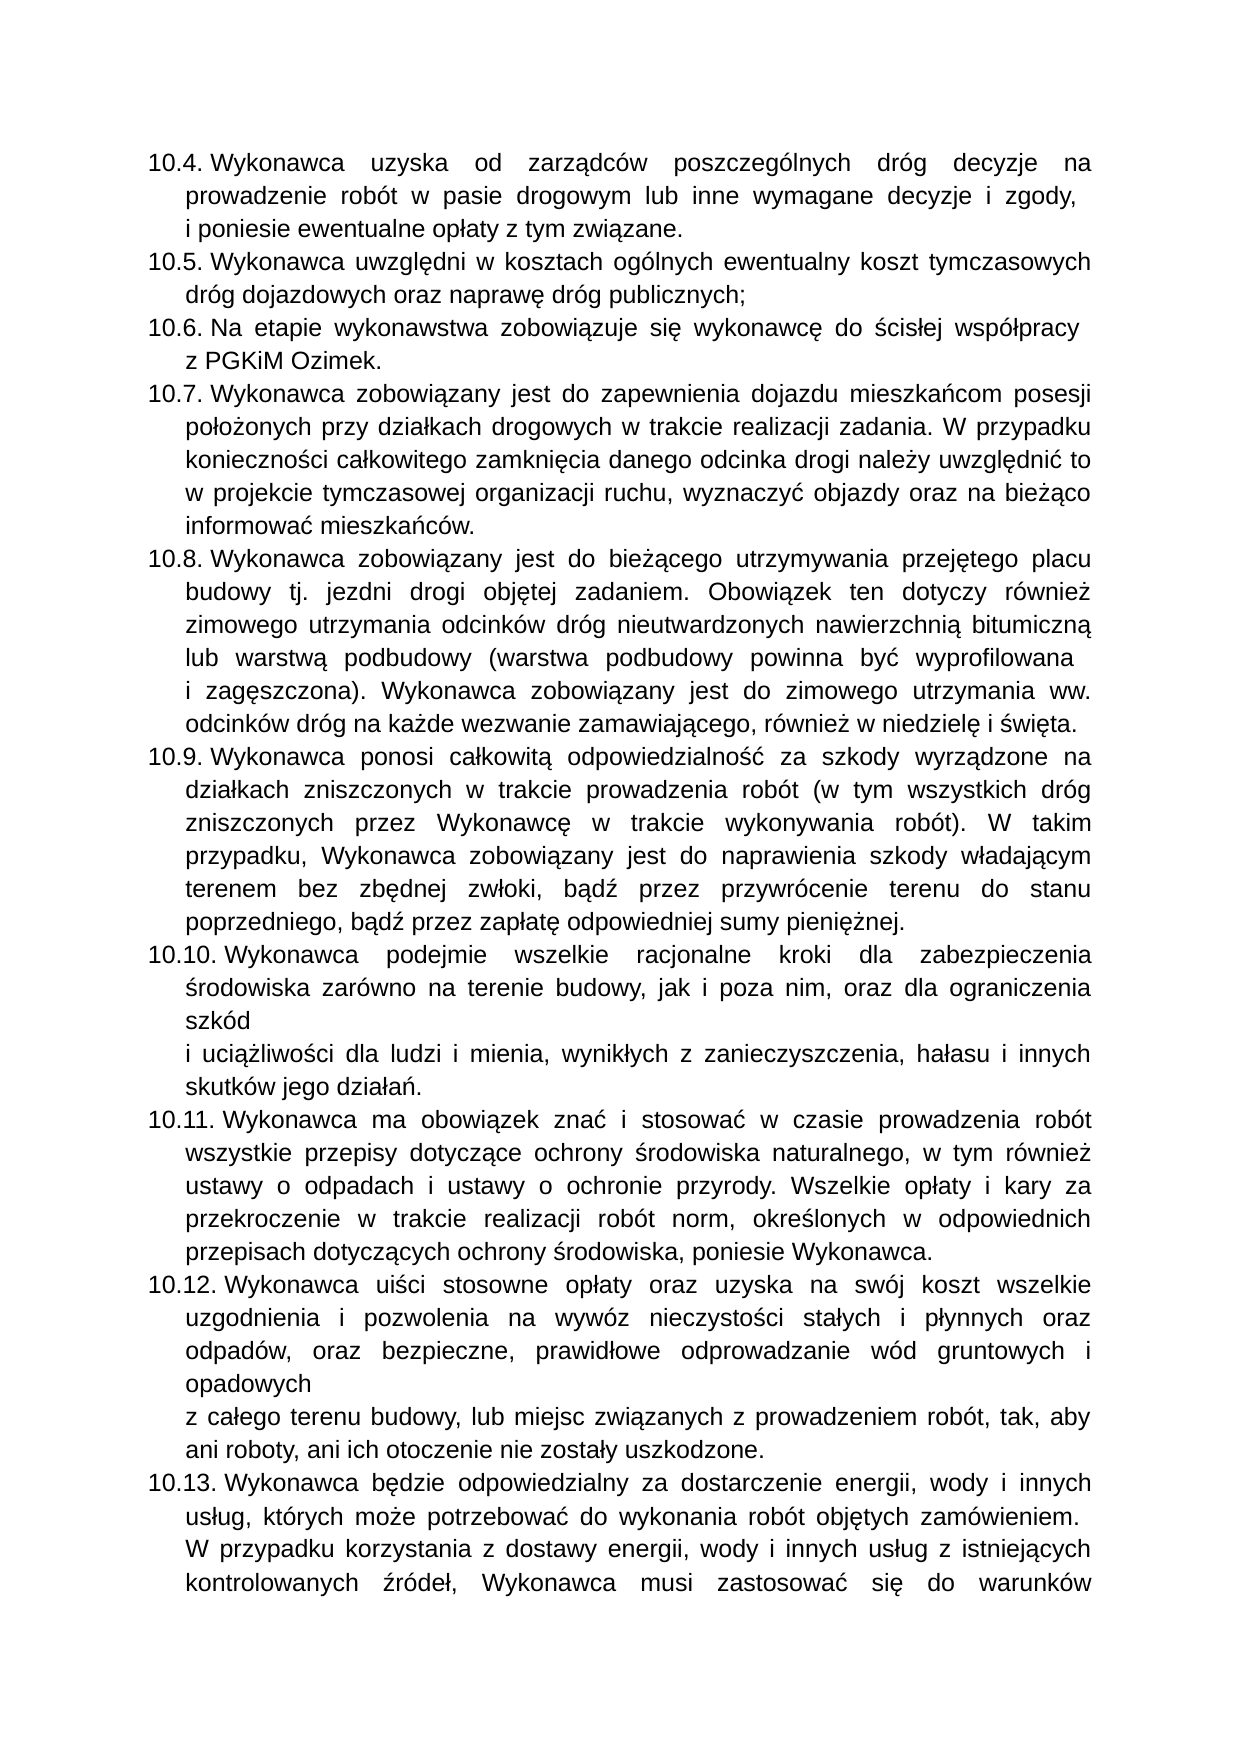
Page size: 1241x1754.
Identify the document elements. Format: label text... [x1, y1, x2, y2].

list Wykonawca ponosi całkowitą odpowiedzialność za szkody wyrządzone na działkach zniszczonych w trakcie prowadzenia robót (w tym wszystkich dróg zniszczonych przez Wykonawcę w trakcie wykonywania robót). W takim przypadku, Wykonawca zobowiązany jest do naprawienia szkody władającym terenem bez zbędnej zwłoki, bądź przez przywrócenie terenu do stanu poprzedniego, bądź przez zapłatę odpowiedniej sumy pieniężnej. [148, 742, 1093, 936]
list Wykonawca uwzględni w kosztach ogólnych ewentualny koszt tymczasowych dróg dojazdowych oraz naprawę dróg publicznych; [148, 247, 1093, 308]
list Wykonawca podejmie wszelkie racjonalne kroki dla zabezpieczenia środowiska zarówno na terenie budowy, jak i poza nim, oraz dla ograniczenia szkód i uciążliwości dla ludzi i mienia, wynikłych z zanieczyszczenia, hałasu i innych skutków jego działań. [148, 940, 1093, 1101]
list Na etapie wykonawstwa zobowiązuje się wykonawcę do ścisłej współpracy z PGKiM Ozimek. [148, 313, 1093, 374]
list Wykonawca uzyska od zarządców poszczególnych dróg decyzje na prowadzenie robót w pasie drogowym lub inne wymagane decyzje i zgody, i poniesie ewentualne opłaty z tym związane. [148, 148, 1093, 242]
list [148, 1468, 1093, 1596]
list Wykonawca zobowiązany jest do zapewnienia dojazdu mieszkańcom posesji położonych przy działkach drogowych w trakcie realizacji zadania. W przypadku konieczności całkowitego zamknięcia danego odcinka drogi należy uwzględnić to w projekcie tymczasowej organizacji ruchu, wyznaczyć objazdy oraz na bieżąco informować mieszkańców. [148, 379, 1093, 539]
list Wykonawca ma obowiązek znać i stosować w czasie prowadzenia robót wszystkie przepisy dotyczące ochrony środowiska naturalnego, w tym również ustawy o odpadach i ustawy o ochronie przyrody. Wszelkie opłaty i kary za przekroczenie w trakcie realizacji robót norm, określonych w odpowiednich przepisach dotyczących ochrony środowiska, poniesie Wykonawca. [148, 1105, 1093, 1266]
list Wykonawca uiści stosowne opłaty oraz uzyska na swój koszt wszelkie uzgodnienia i pozwolenia na wywóz nieczystości stałych i płynnych oraz odpadów, oraz bezpieczne, prawidłowe odprowadzanie wód gruntowych i opadowych z całego terenu budowy, lub miejsc związanych z prowadzeniem robót, tak, aby ani roboty, ani ich otoczenie nie zostały uszkodzone. [148, 1270, 1093, 1464]
list Wykonawca zobowiązany jest do bieżącego utrzymywania przejętego placu budowy tj. jezdni drogi objętej zadaniem. Obowiązek ten dotyczy również zimowego utrzymania odcinków dróg nieutwardzonych nawierzchnią bitumiczną lub warstwą podbudowy (warstwa podbudowy powinna być wyprofilowana i zagęszczona). Wykonawca zobowiązany jest do zimowego utrzymania ww. odcinków dróg na każde wezwanie zamawiającego, również w niedzielę i święta. [148, 544, 1093, 738]
